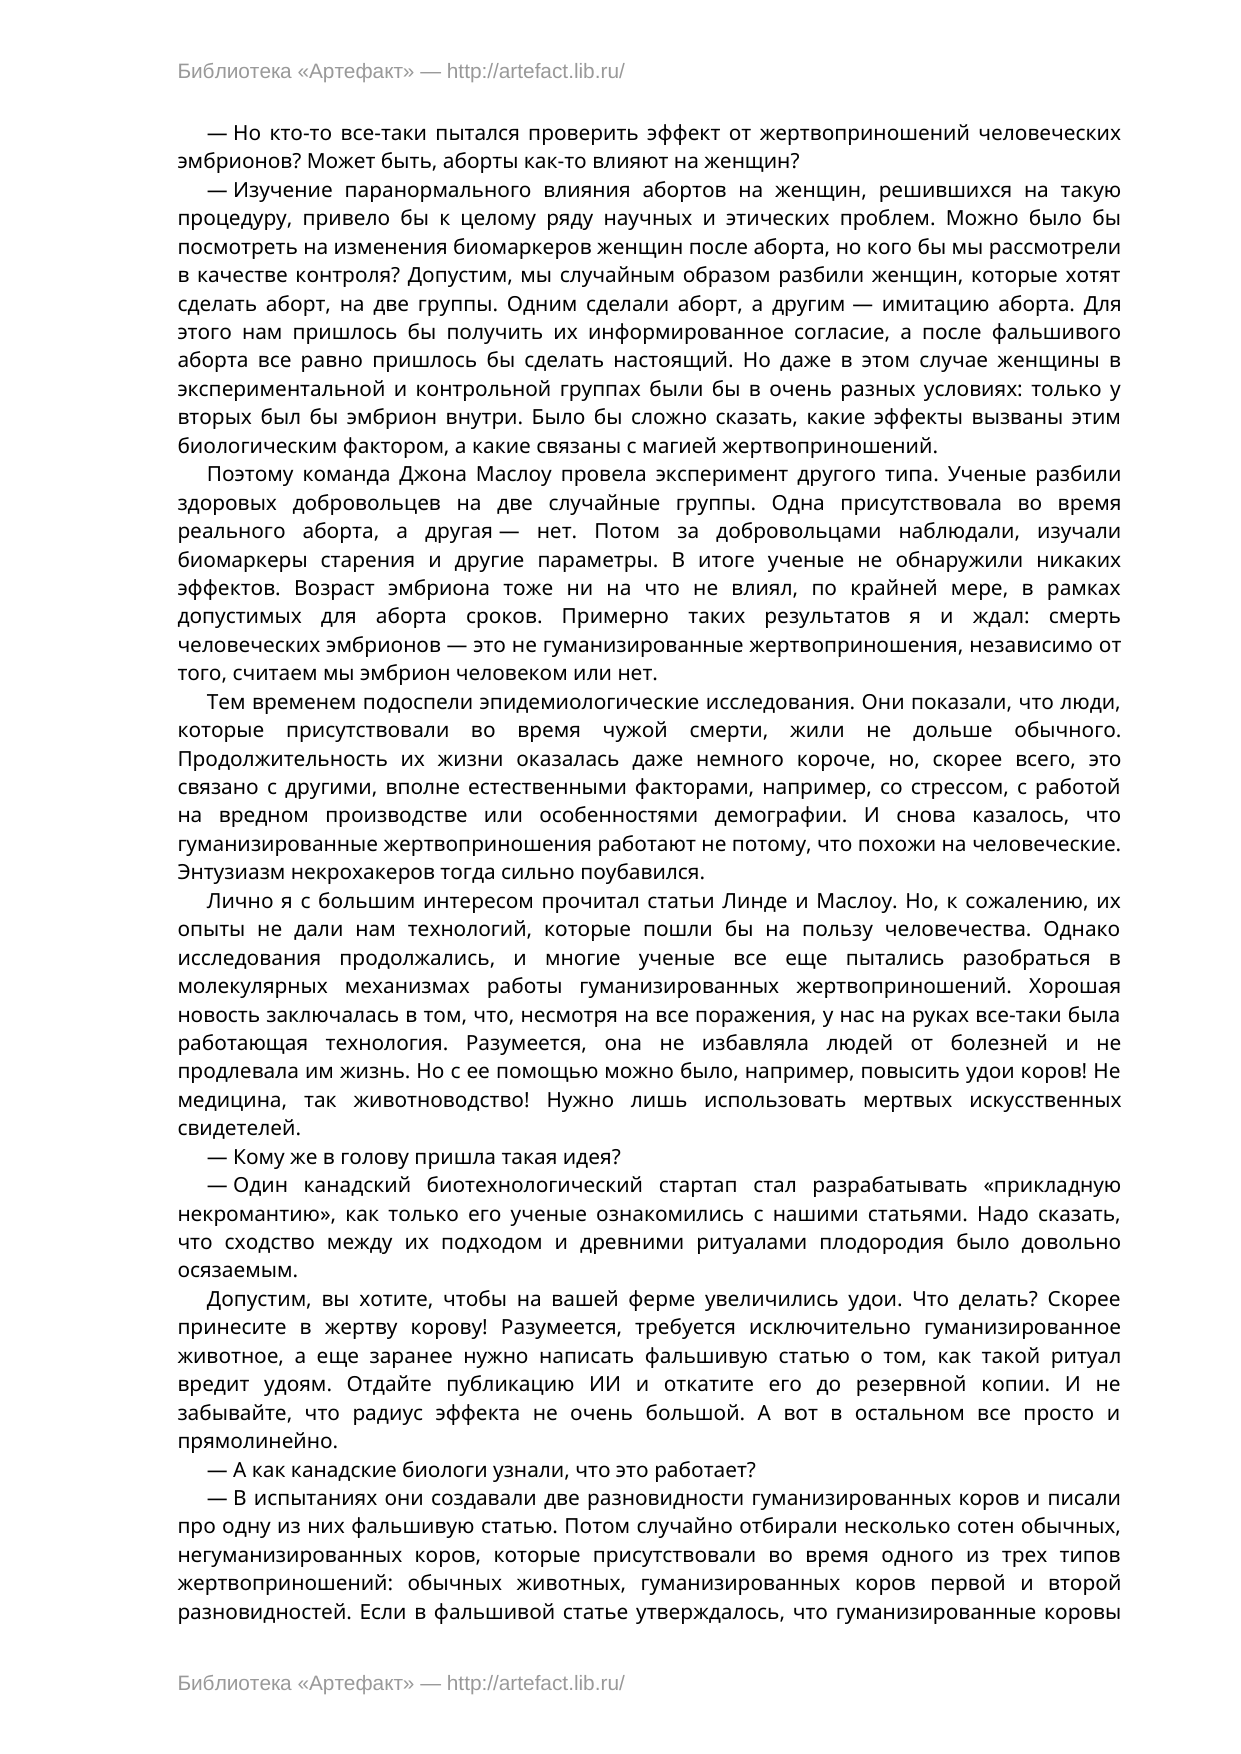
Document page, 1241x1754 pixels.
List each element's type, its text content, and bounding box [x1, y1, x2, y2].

text Допустим, вы хотите, чтобы на вашей ферме увеличились удои. Что делать? Скорее принесите в жертву корову! Разумеется, требуется исключительно гуманизированное животное, а еще заранее нужно написать фальшивую статью о том, как такой ритуал вредит удоям. Отдайте публикацию ИИ и откатите его до резервной копии. И не забывайте, что радиус эффекта не очень большой. А вот в остальном все просто и прямолинейно. [177, 1284, 1122, 1455]
text Лично я с большим интересом прочитал статьи Линде и Маслоу. Но, к сожалению, их опыты не дали нам технологий, которые пошли бы на пользу человечества. Однако исследования продолжались, и многие ученые все еще пытались разобраться в молекулярных механизмах работы гуманизированных жертвоприношений. Хорошая новость заключалась в том, что, несмотря на все поражения, у нас на руках все-таки была работающая технология. Разумеется, она не избавляла людей от болезней и не продлевала им жизнь. Но с ее помощью можно было, например, повысить удои коров! Не медицина, так животноводство! Нужно лишь использовать мертвых искусственных свидетелей. [177, 886, 1122, 1142]
text — А как канадские биологи узнали, что это работает? [177, 1455, 1122, 1483]
text — Кому же в голову пришла такая идея? [177, 1142, 1122, 1170]
text — Но кто-то все-таки пытался проверить эффект от жертвоприношений человеческих эмбрионов? Может быть, аборты как-то влияют на женщин? [177, 118, 1122, 175]
text — Один канадский биотехнологический стартап стал разрабатывать «прикладную некромантию», как только его ученые ознакомились с нашими статьями. Надо сказать, что сходство между их подходом и древними ритуалами плодородия было довольно осязаемым. [177, 1170, 1122, 1284]
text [177, 1483, 1122, 1625]
text — Изучение паранормального влияния абортов на женщин, решившихся на такую процедуру, привело бы к целому ряду научных и этических проблем. Можно было бы посмотреть на изменения биомаркеров женщин после аборта, но кого бы мы рассмотрели в качестве контроля? Допустим, мы случайным образом разбили женщин, которые хотят сделать аборт, на две группы. Одним сделали аборт, а другим — имитацию аборта. Для этого нам пришлось бы получить их информированное согласие, а после фальшивого аборта все равно пришлось бы сделать настоящий. Но даже в этом случае женщины в экспериментальной и контрольной группах были бы в очень разных условиях: только у вторых был бы эмбрион внутри. Было бы сложно сказать, какие эффекты вызваны этим биологическим фактором, а какие связаны с магией жертвоприношений. [177, 175, 1122, 459]
text Поэтому команда Джона Маслоу провела эксперимент другого типа. Ученые разбили здоровых добровольцев на две случайные группы. Одна присутствовала во время реального аборта, а другая — нет. Потом за добровольцами наблюдали, изучали биомаркеры старения и другие параметры. В итоге ученые не обнаружили никаких эффектов. Возраст эмбриона тоже ни на что не влиял, по крайней мере, в рамках допустимых для аборта сроков. Примерно таких результатов я и ждал: смерть человеческих эмбрионов — это не гуманизированные жертвоприношения, независимо от того, считаем мы эмбрион человеком или нет. [177, 459, 1122, 687]
text Тем временем подоспели эпидемиологические исследования. Они показали, что люди, которые присутствовали во время чужой смерти, жили не дольше обычного. Продолжительность их жизни оказалась даже немного короче, но, скорее всего, это связано с другими, вполне естественными факторами, например, со стрессом, с работой на вредном производстве или особенностями демографии. И снова казалось, что гуманизированные жертвоприношения работают не потому, что похожи на человеческие. Энтузиазм некрохакеров тогда сильно поубавился. [177, 687, 1122, 886]
